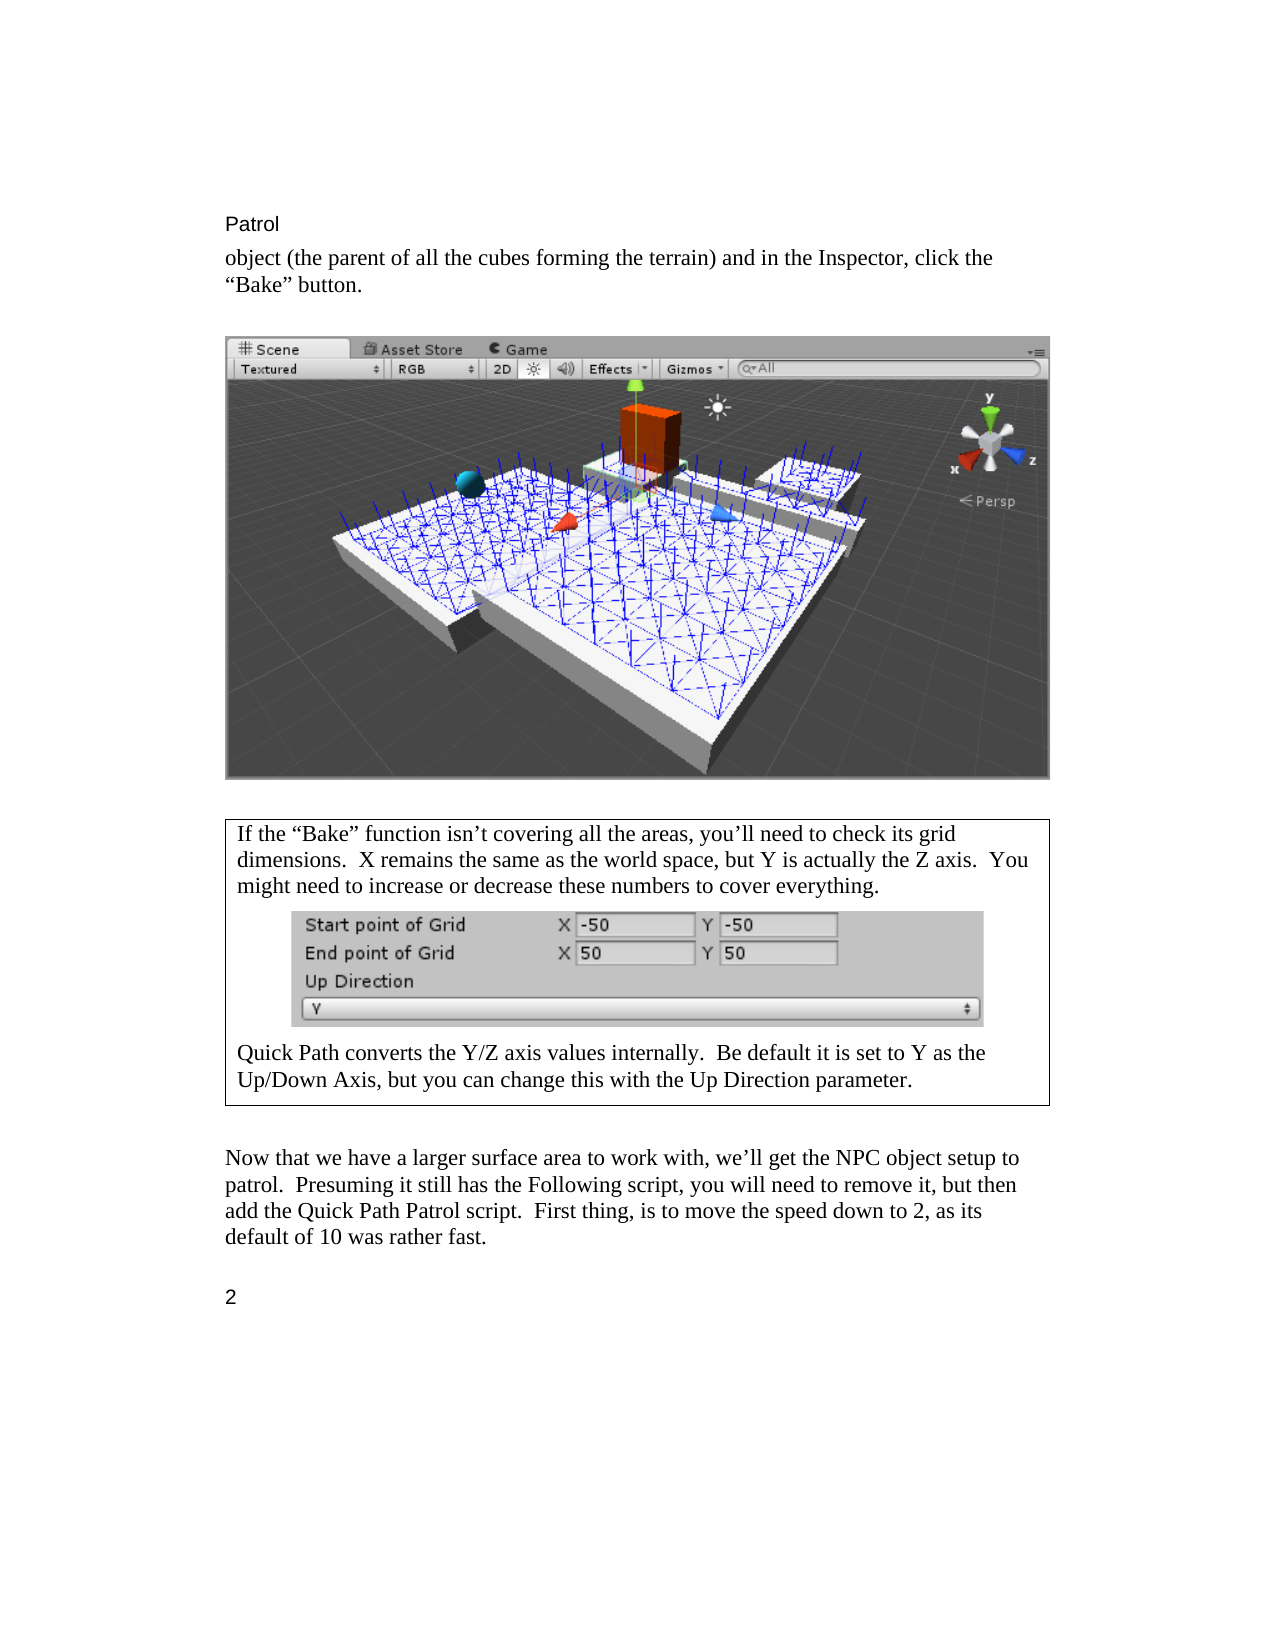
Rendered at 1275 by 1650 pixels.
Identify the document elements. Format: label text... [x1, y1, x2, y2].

picture [291, 911, 984, 1027]
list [225, 244, 1012, 297]
picture [225, 336, 1050, 780]
text Now that we have a larger surface area to work with, we’ll get the NPC object setup to patrol. Presuming it still has the Following script, you will need to remove it, but then add the Quick Path Patrol script. First thing, is to move the speed down to 2, as its default of 10 was rather fast. [225, 1144, 1050, 1250]
table_header If the “Bake” function isn’t covering all the areas, you’ll need to check its grid dimensions. X remains the same as the world space, but Y is actually the Z axis. You might need to increase or decrease these numbers to cover everything. Quick Path converts the Y/Z axis values internally. Be default it is set to Y as the Up/Down Axis, but you can change this with the Up Direction parameter. [226, 820, 1049, 1104]
